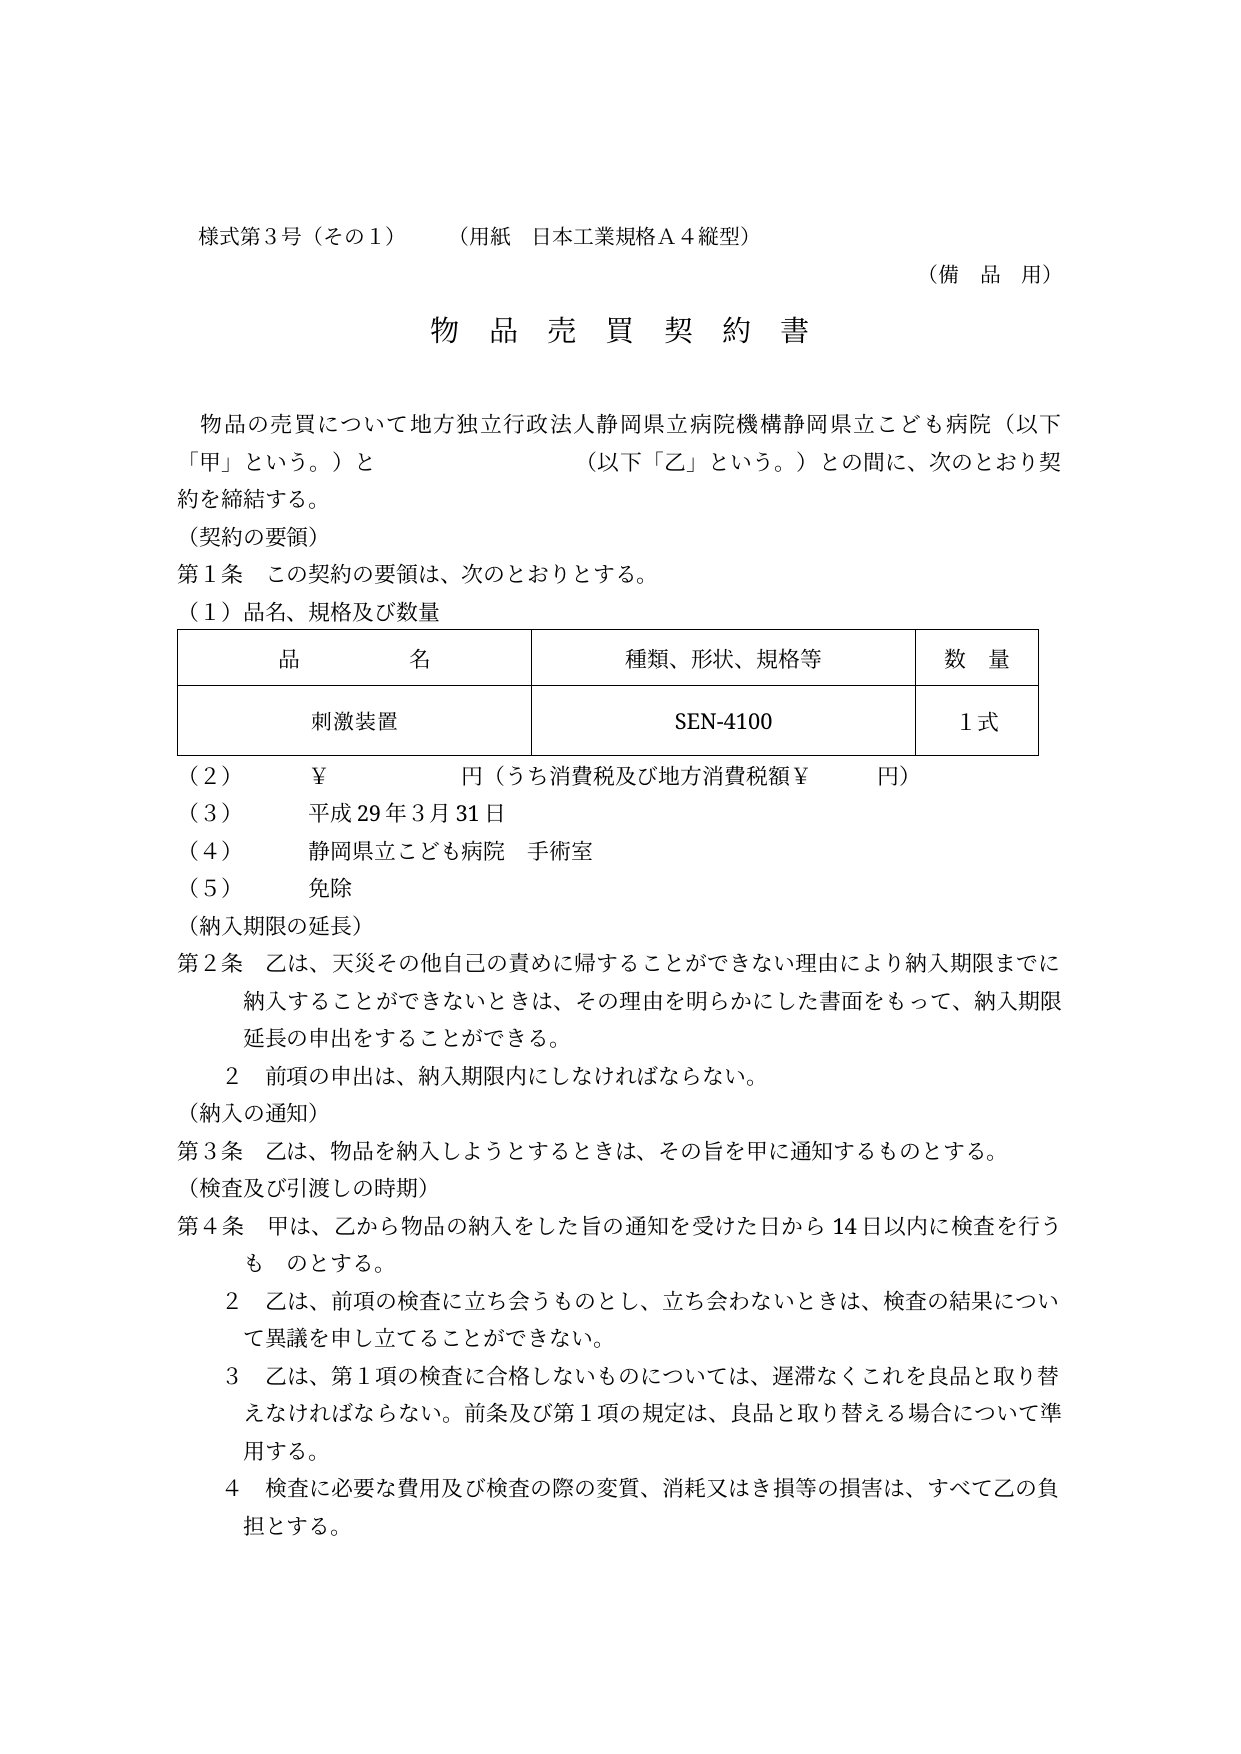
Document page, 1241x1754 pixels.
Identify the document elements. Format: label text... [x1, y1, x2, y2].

text （契約の要領） [177, 517, 1063, 554]
table_header 数 量 [916, 630, 1038, 685]
text ２ 前項の申出は、納入期限内にしなければならない。 [177, 1056, 1063, 1093]
text 物品の売買について地方独立行政法人静岡県立病院機構静岡県立こども病院（以下「甲」という。）と （以下「乙」という。）との間に、次のとおり契約を締結する。 [177, 404, 1063, 517]
text （備 品 用） [177, 254, 1063, 292]
text 様式第３号（その１） （用紙 日本工業規格Ａ４縦型） [177, 217, 1063, 254]
text 第４条 甲は、乙から物品の納入をした旨の通知を受けた日から14日以内に検査を行うも のとする。 [177, 1206, 1063, 1281]
table_header 品 名 [178, 630, 531, 685]
text ４ 検査に必要な費用及び検査の際の変質、消耗又はき損等の損害は、すべて乙の負担とする。 [221, 1468, 1063, 1543]
table_cell １式 [916, 686, 1038, 755]
text 第１条 この契約の要領は、次のとおりとする。 [177, 554, 1063, 592]
table_header 種類、形状、規格等 [532, 630, 915, 685]
text 第３条 乙は、物品を納入しようとするときは、その旨を甲に通知するものとする。 [177, 1131, 1063, 1168]
text （３） 平成29年３月31日 [177, 793, 1063, 831]
text （４） 静岡県立こども病院 手術室 [177, 831, 1063, 868]
text ３ 乙は、第１項の検査に合格しないものについては、遅滞なくこれを良品と取り替えなければならない。前条及び第１項の規定は、良品と取り替える場合について準用する。 [221, 1356, 1063, 1468]
text （納入の通知） [177, 1093, 1063, 1131]
text （５） 免除 [177, 868, 1063, 906]
text 第２条 乙は、天災その他自己の責めに帰することができない理由により納入期限までに納入することができないときは、その理由を明らかにした書面をもって、納入期限延長の申出をすることができる。 [177, 943, 1063, 1056]
text （１）品名、規格及び数量 [177, 592, 1063, 629]
text ２ 乙は、前項の検査に立ち会うものとし、立ち会わないときは、検査の結果について異議を申し立てることができない。 [221, 1281, 1063, 1356]
text （検査及び引渡しの時期） [177, 1168, 1063, 1206]
text （納入期限の延長） [177, 906, 1063, 943]
table_cell SEN-4100 [532, 686, 915, 755]
text 物 品 売 買 契 約 書 [177, 292, 1063, 367]
text （２） ￥ 円（うち消費税及び地方消費税額￥ 円） [177, 756, 1063, 793]
table_cell 刺激装置 [178, 686, 531, 755]
